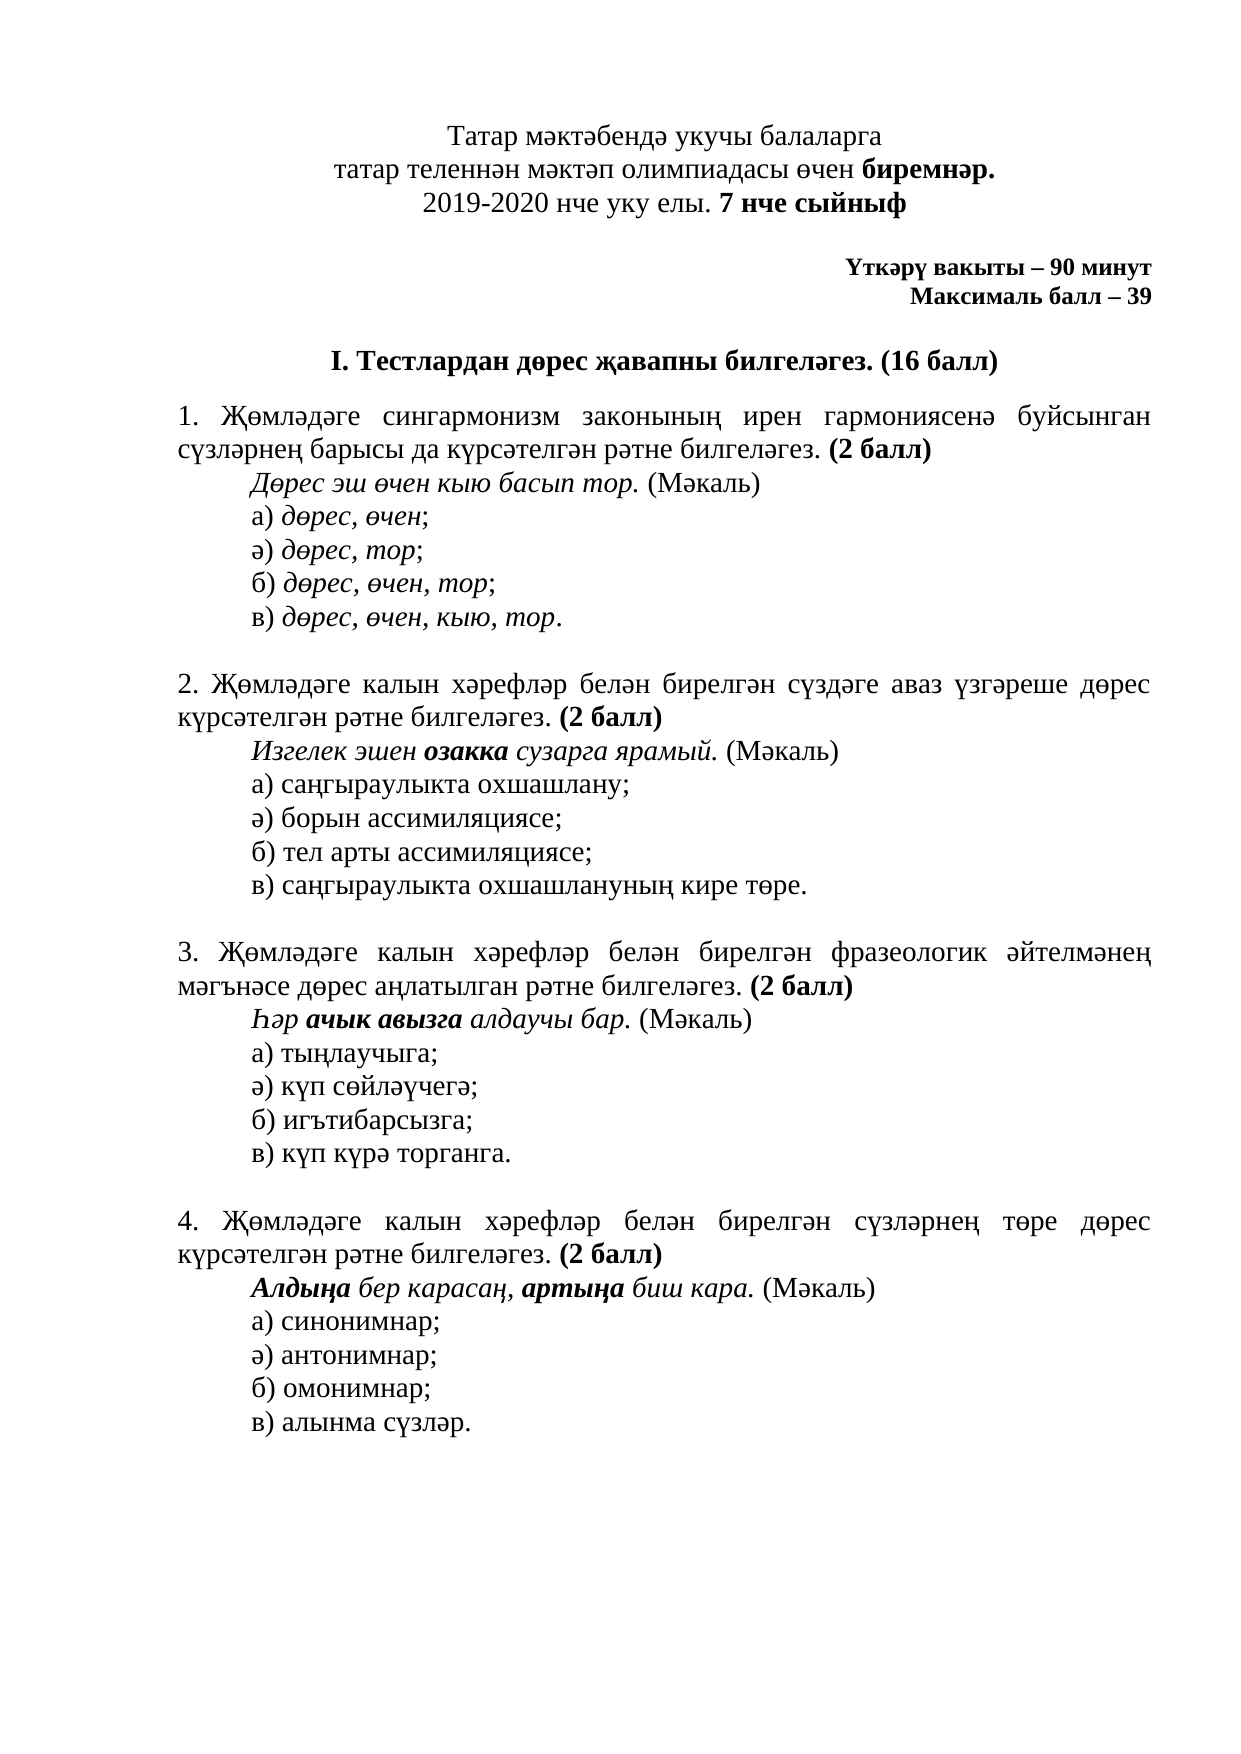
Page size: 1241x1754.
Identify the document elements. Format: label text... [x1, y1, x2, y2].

text а) дөрес, өчен; [177, 498, 1152, 532]
text а) синонимнар; [177, 1303, 1152, 1337]
text в) саңгыраулыкта охшашлануның кире төре. [177, 867, 1152, 901]
text Татар мәктәбендә укучы балаларга [177, 118, 1152, 152]
text б) игътибарсызга; [177, 1102, 1152, 1136]
text Алдыңа бер карасаң, артыңа биш кара. (Мәкаль) [177, 1270, 1152, 1303]
text в) күп күрә торганга. [177, 1136, 1152, 1169]
text Максималь балл – 39 [177, 281, 1152, 310]
text Дөрес эш өчен кыю басып тор. (Мәкаль) [177, 465, 1152, 498]
text 3. Җөмләдәге калын хәрефләр белән бирелгән фразеологик әйтелмәнең мәгънәсе дөрес аңлатылган рәтне билгеләгез. (2 балл) [177, 934, 1152, 1001]
text Изгелек эшен озакка сузарга ярамый. (Мәкаль) [177, 733, 1152, 767]
text ә) күп сөйләүчегә; [177, 1068, 1152, 1102]
text ә) борын ассимиляциясе; [177, 800, 1152, 834]
text 4. Җөмләдәге калын хәрефләр белән бирелгән сүзләрнең төре дөрес күрсәтелгән рәтне билгеләгез. (2 балл) [177, 1203, 1152, 1270]
text б) дөрес, өчен, тор; [177, 565, 1152, 599]
text 2019-2020 нче уку елы. 7 нче сыйныф [177, 185, 1152, 219]
text а) тыңлаучыга; [177, 1035, 1152, 1068]
text в) дөрес, өчен, кыю, тор. [177, 599, 1152, 632]
text б) тел арты ассимиляциясе; [177, 834, 1152, 867]
text 2. Җөмләдәге калын хәрефләр белән бирелгән сүздәге аваз үзгәреше дөрес күрсәтелгән рәтне билгеләгез. (2 балл) [177, 666, 1152, 733]
text в) алынма сүзләр. [177, 1404, 1152, 1437]
text ә) антонимнар; [177, 1337, 1152, 1370]
text I. Тестлардан дөрес җавапны билгеләгез. (16 балл) [177, 343, 1152, 377]
text Үткәрү вакыты – 90 минут [177, 252, 1152, 281]
text а) саңгыраулыкта охшашлану; [177, 767, 1152, 800]
text Һәр ачык авызга алдаучы бар. (Мәкаль) [177, 1001, 1152, 1035]
text б) омонимнар; [177, 1370, 1152, 1404]
text ә) дөрес, тор; [177, 532, 1152, 565]
text 1. Җөмләдәге сингармонизм законының ирен гармониясенә буйсынган сүзләрнең барысы да күрсәтелгән рәтне билгеләгез. (2 балл) [177, 398, 1152, 465]
text татар теленнән мәктәп олимпиадасы өчен биремнәр. [177, 152, 1152, 185]
